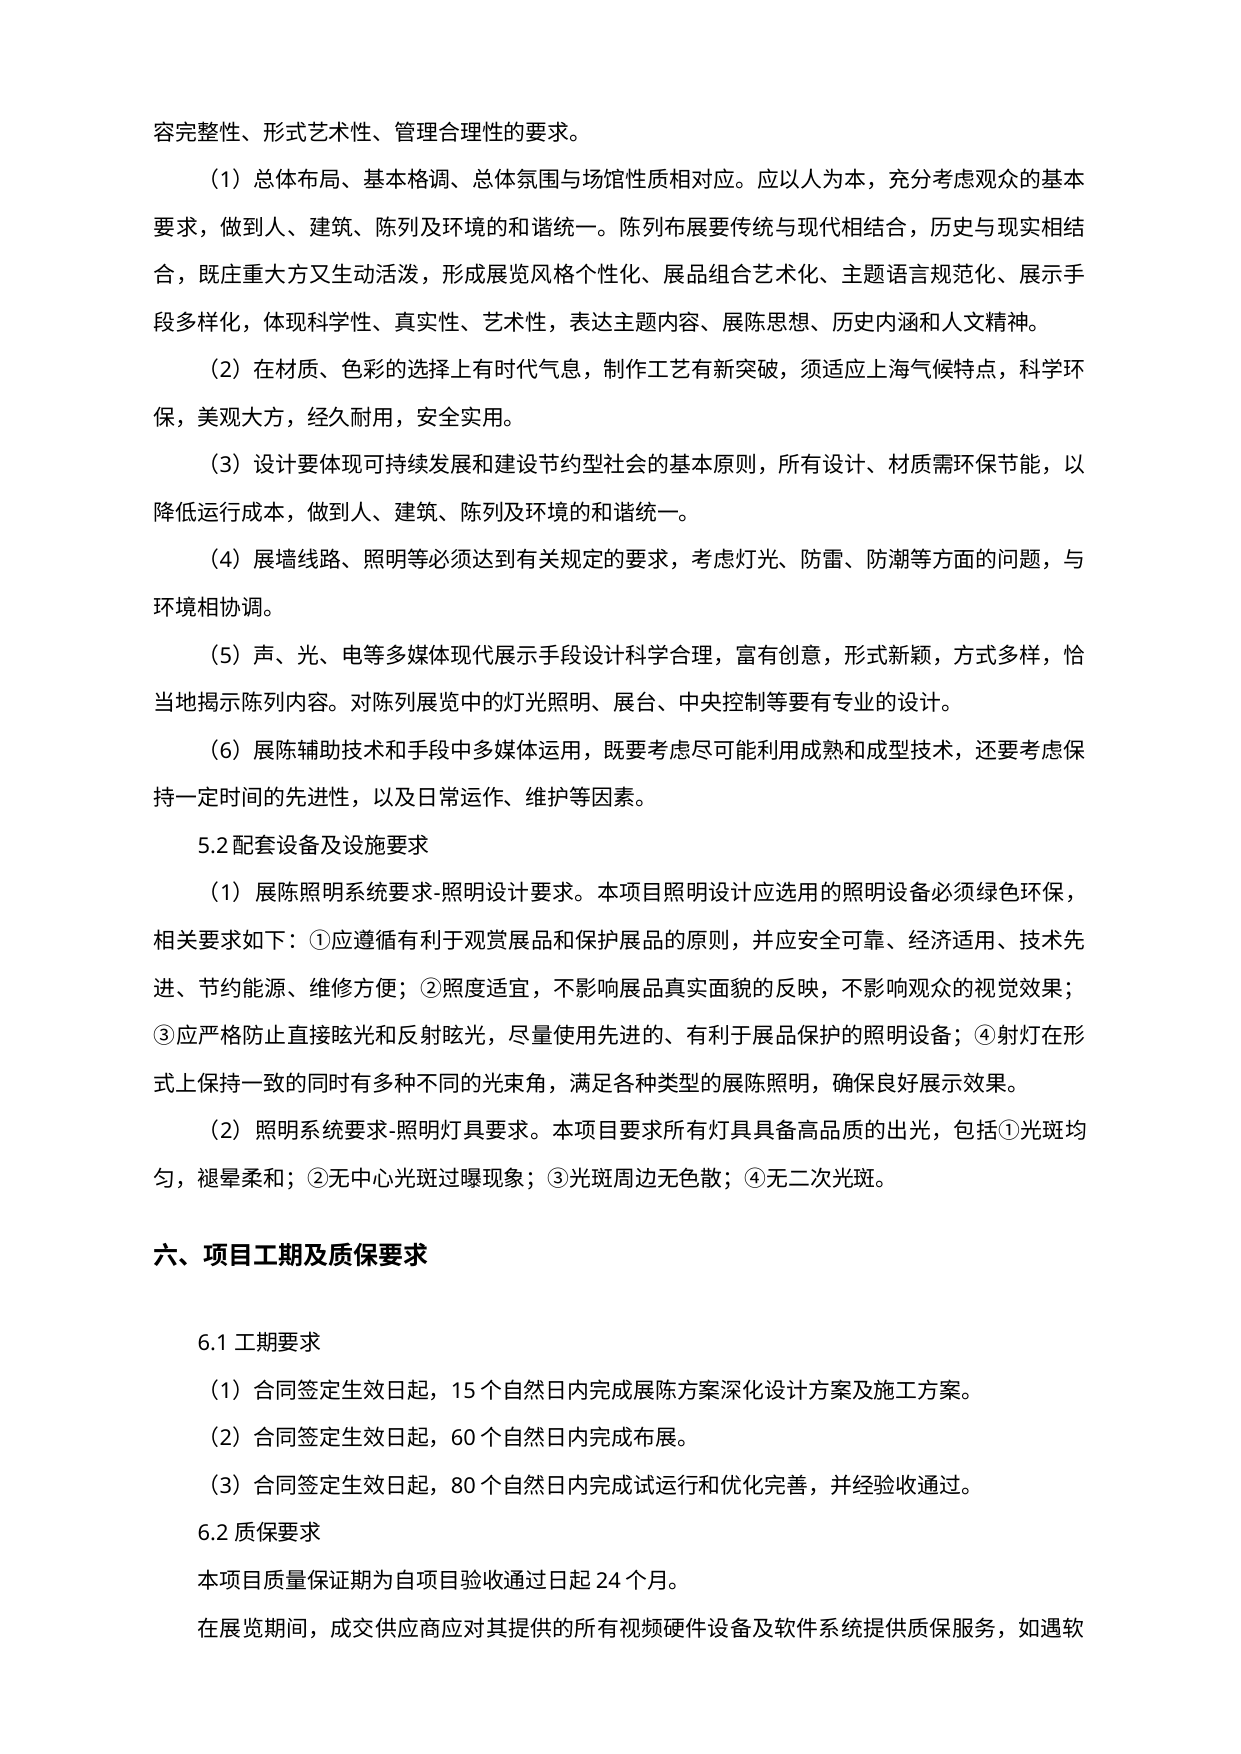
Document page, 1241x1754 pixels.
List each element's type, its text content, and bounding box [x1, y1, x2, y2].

text （3）合同签定生效日起，80个自然日内完成试运行和优化完善，并经验收通过。 [154, 1468, 1087, 1499]
text （6）展陈辅助技术和手段中多媒体运用，既要考虑尽可能利用成熟和成型技术，还要考虑保持一定时间的先进性，以及日常运作、维护等因素。 [154, 733, 1087, 812]
text 本项目质量保证期为自项目验收通过日起24个月。 [154, 1563, 1087, 1595]
text 6.1 工期要求 [154, 1325, 1087, 1357]
text 6.2 质保要求 [154, 1515, 1087, 1547]
text （2）在材质、色彩的选择上有时代气息，制作工艺有新突破，须适应上海气候特点，科学环保，美观大方，经久耐用，安全实用。 [154, 352, 1087, 432]
text 5.2配套设备及设施要求 [154, 828, 1087, 859]
text （1）总体布局、基本格调、总体氛围与场馆性质相对应。应以人为本，充分考虑观众的基本要求，做到人、建筑、陈列及环境的和谐统一。陈列布展要传统与现代相结合，历史与现实相结合，既庄重大方又生动活泼，形成展览风格个性化、展品组合艺术化、主题语言规范化、展示手段多样化，体现科学性、真实性、艺术性，表达主题内容、展陈思想、历史内涵和人文精神。 [154, 162, 1087, 336]
text （2）合同签定生效日起，60个自然日内完成布展。 [154, 1420, 1087, 1452]
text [154, 1611, 1087, 1642]
subtitle 六、项目工期及质保要求 [154, 1235, 1087, 1271]
text （3）设计要体现可持续发展和建设节约型社会的基本原则，所有设计、材质需环保节能，以降低运行成本，做到人、建筑、陈列及环境的和谐统一。 [154, 447, 1087, 527]
text （2）照明系统要求-照明灯具要求。本项目要求所有灯具具备高品质的出光，包括①光斑均匀，褪晕柔和；②无中心光斑过曝现象；③光斑周边无色散；④无二次光斑。 [154, 1113, 1087, 1192]
text （1）展陈照明系统要求-照明设计要求。本项目照明设计应选用的照明设备必须绿色环保，相关要求如下：①应遵循有利于观赏展品和保护展品的原则，并应安全可靠、经济适用、技术先进、节约能源、维修方便；②照度适宜，不影响展品真实面貌的反映，不影响观众的视觉效果；③应严格防止直接眩光和反射眩光，尽量使用先进的、有利于展品保护的照明设备；④射灯在形式上保持一致的同时有多种不同的光束角，满足各种类型的展陈照明，确保良好展示效果。 [154, 875, 1087, 1097]
text （5）声、光、电等多媒体现代展示手段设计科学合理，富有创意，形式新颖，方式多样，恰当地揭示陈列内容。对陈列展览中的灯光照明、展台、中央控制等要有专业的设计。 [154, 638, 1087, 717]
text （1）合同签定生效日起，15个自然日内完成展陈方案深化设计方案及施工方案。 [154, 1373, 1087, 1404]
text （4）展墙线路、照明等必须达到有关规定的要求，考虑灯光、防雷、防潮等方面的问题，与环境相协调。 [154, 542, 1087, 622]
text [154, 115, 1087, 146]
